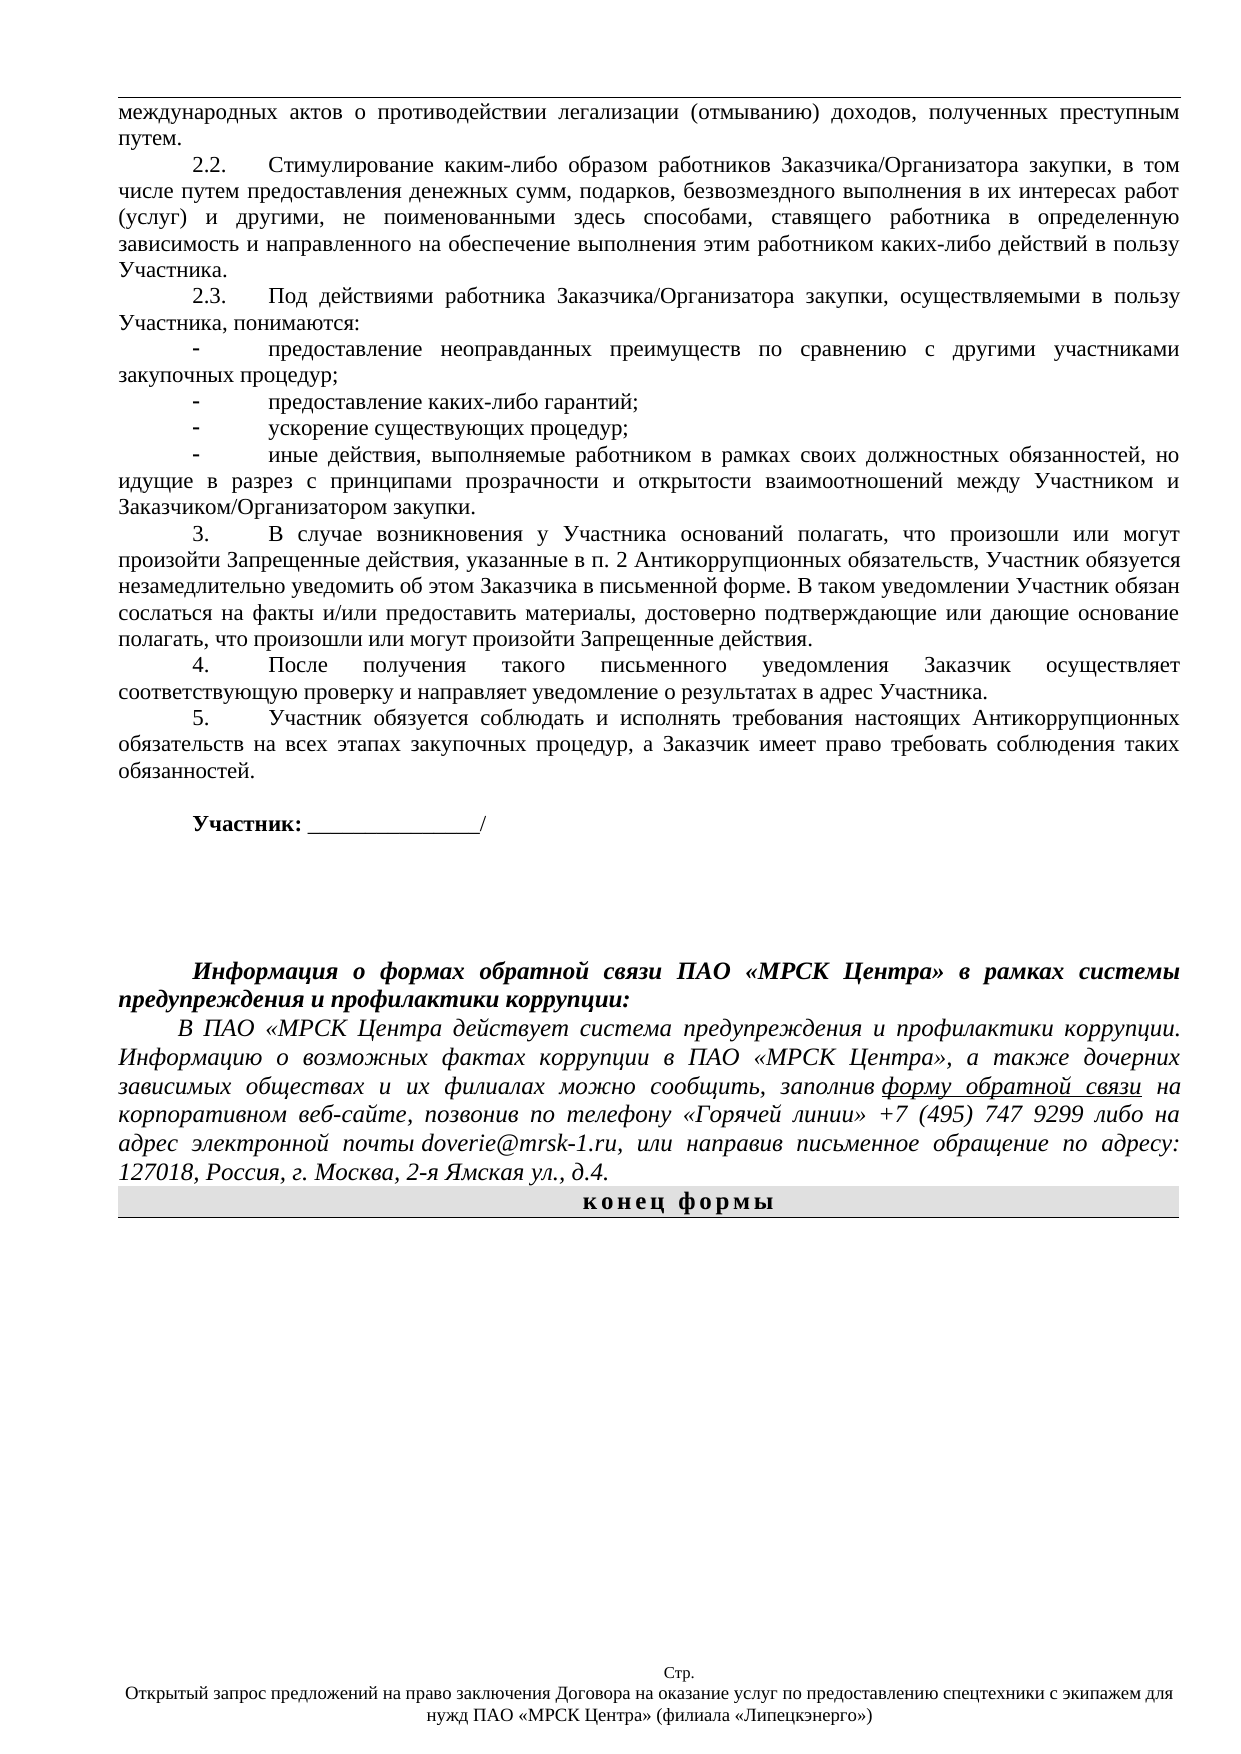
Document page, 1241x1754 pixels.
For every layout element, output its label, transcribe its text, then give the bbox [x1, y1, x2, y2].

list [118, 98, 1181, 151]
text Информация о формах обратной связи ПАО «МРСК Центра» в рамках системы предупреждения и профилактики коррупции: [118, 956, 1181, 1013]
list После получения такого письменного уведомления Заказчик осуществляет соответствующую проверку и направляет уведомление о результатах в адрес Участника. [118, 651, 1181, 704]
text В ПАО «МРСК Центра действует система предупреждения и профилактики коррупции. Информацию о возможных фактах коррупции в ПАО «МРСК Центра», а также дочерних зависимых обществах и их филиалах можно сообщить, заполнив форму обратной связи на корпоративном веб-сайте, позвонив по телефону «Горячей линии» +7 (495) 747 9299 либо на адрес электронной почты doverie@mrsk-1.ru, или направив письменное обращение по адресу: 127018, Россия, г. Москва, 2-я Ямская ул., д.4. [415, 1128, 1181, 1186]
list Cтимулирование каким-либо образом работников Заказчика/Организатора закупки, в том числе путем предоставления денежных сумм, подарков, безвозмездного выполнения в их интересах работ (услуг) и другими, не поименованными здесь способами, ставящего работника в определенную зависимость и направленного на обеспечение выполнения этим работником каких-либо действий в пользу Участника. [118, 151, 1181, 282]
list Под действиями работника Заказчика/Организатора закупки, осуществляемыми в пользу Участника, понимаются: [118, 282, 1181, 335]
text В ПАО «МРСК Центра действует система предупреждения и профилактики коррупции. Информацию о возможных фактах коррупции в ПАО «МРСК Центра», а также дочерних зависимых обществах и их филиалах можно сообщить, заполнив форму обратной связи на корпоративном веб-сайте, позвонив по телефону «Горячей линии» +7 (495) 747 9299 либо на адрес электронной почты doverie@mrsk-1.ru, или направив письменное обращение по адресу: 127018, Россия, г. Москва, 2-я Ямская ул., д.4. [118, 1071, 1181, 1128]
list предоставление каких-либо гарантий; [118, 388, 1181, 414]
list ускорение существующих процедур; [118, 414, 1181, 441]
list В случае возникновения у Участника оснований полагать, что произошли или могут произойти Запрещенные действия, указанные в п. 2 Антикоррупционных обязательств, Участник обязуется незамедлительно уведомить об этом Заказчика в письменной форме. В таком уведомлении Участник обязан сослаться на факты и/или предоставить материалы, достоверно подтверждающие или дающие основание полагать, что произошли или могут произойти Запрещенные действия. [118, 520, 1181, 651]
list Участник обязуется соблюдать и исполнять требования настоящих Антикоррупционных обязательств на всех этапах закупочных процедур, а Заказчик имеет право требовать соблюдения таких обязанностей. [118, 704, 1181, 783]
text Участник: _______________/ [118, 809, 1181, 836]
list предоставление неоправданных преимуществ по сравнению с другими участниками закупочных процедур; [118, 335, 1181, 388]
list иные действия, выполняемые работником в рамках своих должностных обязанностей, но идущие в разрез с принципами прозрачности и открытости взаимоотношений между Участником и Заказчиком/Организатором закупки. [118, 441, 1181, 520]
text В ПАО «МРСК Центра действует система предупреждения и профилактики коррупции. Информацию о возможных фактах коррупции в ПАО «МРСК Центра», а также дочерних зависимых обществах и их филиалах можно сообщить, заполнив форму обратной связи на корпоративном веб-сайте, позвонив по телефону «Горячей линии» +7 (495) 747 9299 либо на адрес электронной почты doverie@mrsk-1.ru, или направив письменное обращение по адресу: 127018, Россия, г. Москва, 2-я Ямская ул., д.4. [118, 1013, 1181, 1042]
text конец формы [118, 1186, 1179, 1217]
